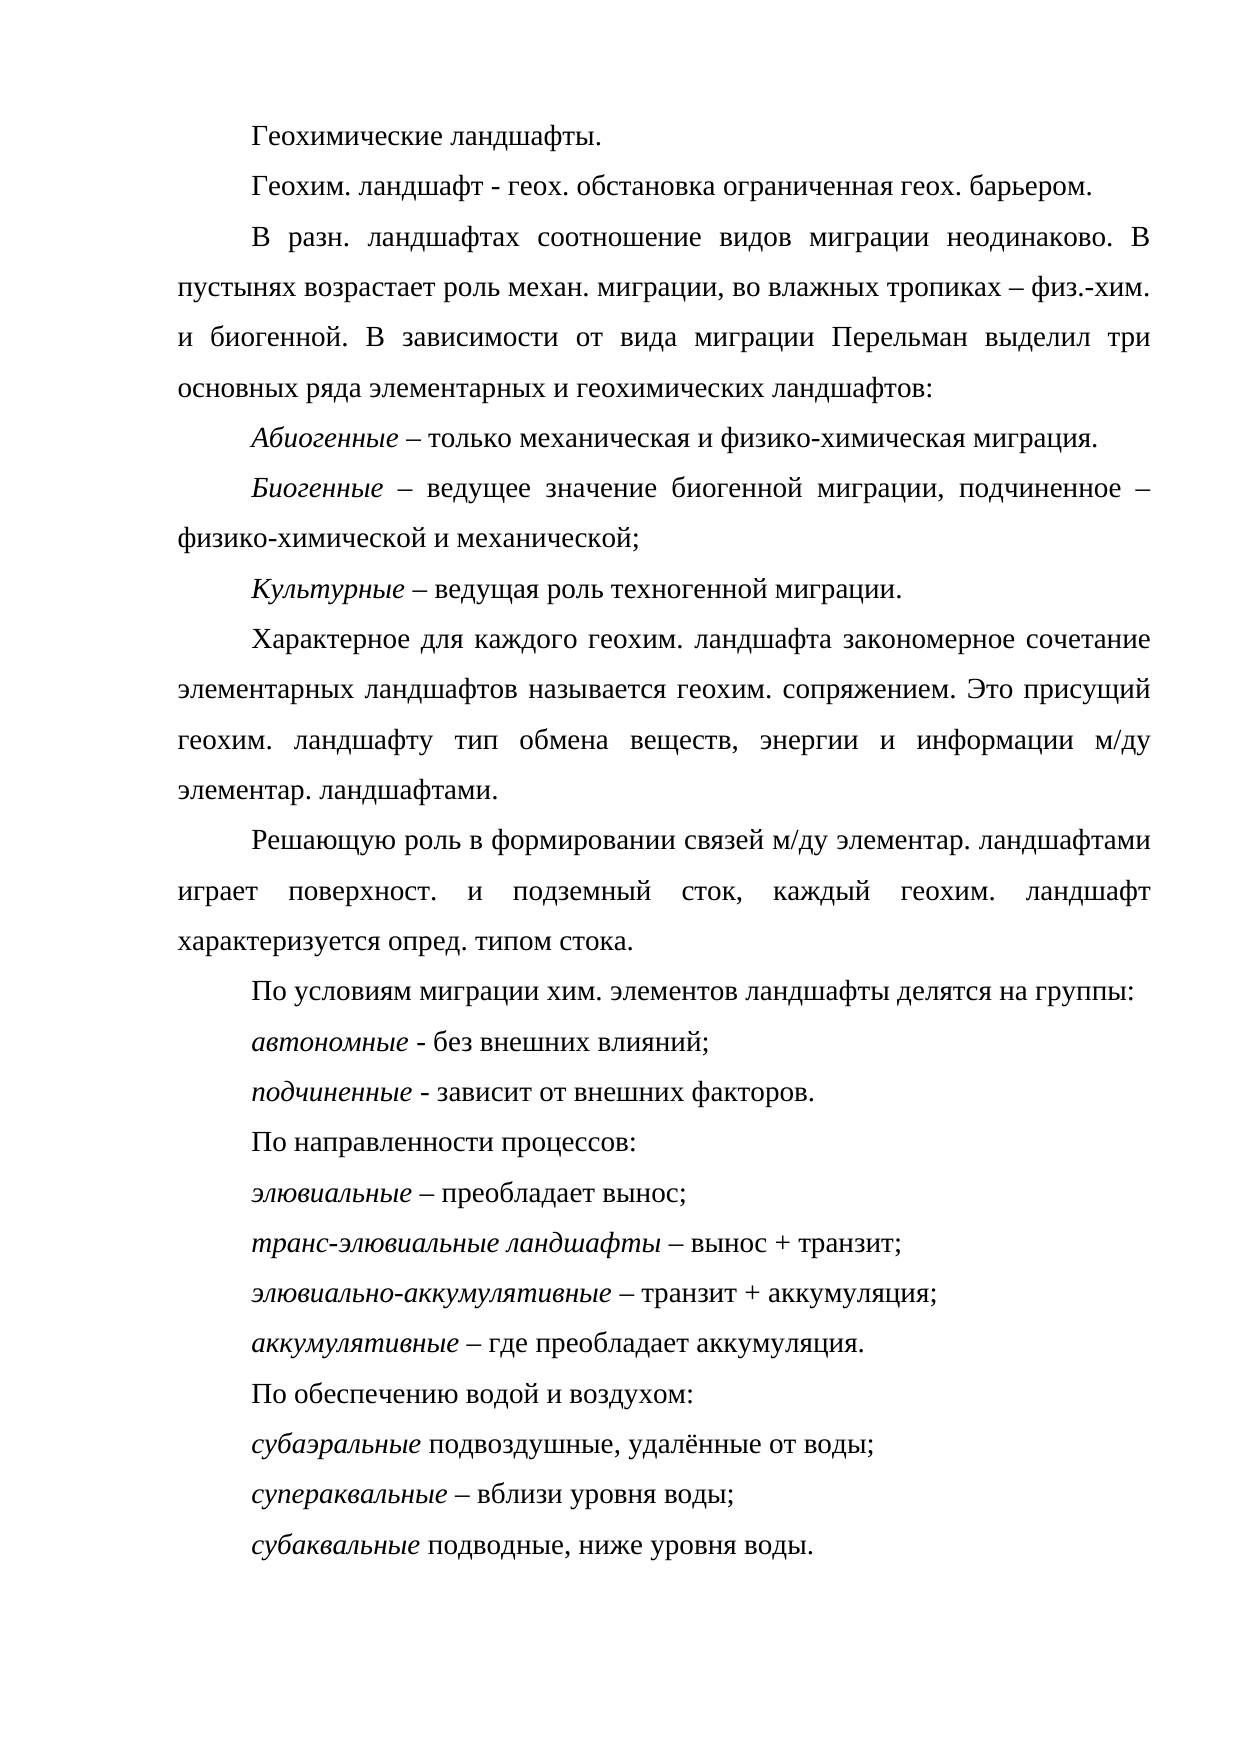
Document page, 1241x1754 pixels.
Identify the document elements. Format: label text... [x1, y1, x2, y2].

text Биогенные – ведущее значение биогенной миграции, подчиненное – физико-химической и механической; [177, 470, 1152, 554]
text транс-элювиальные ландшафты – вынос + транзит; [177, 1225, 1152, 1258]
text Решающую роль в формировании связей м/ду элементар. ландшафтами играет поверхност. и подземный сток, каждый геохим. ландшафт характеризуется опред. типом стока. [177, 822, 1152, 957]
text Геохимические ландшафты. [177, 118, 1152, 152]
text автономные - без внешних влияний; [177, 1024, 1152, 1057]
text Культурные – ведущая роль техногенной миграции. [177, 571, 1152, 604]
text Абиогенные – только механическая и физико-химическая миграция. [177, 420, 1152, 453]
text По обеспечению водой и воздухом: [177, 1376, 1152, 1409]
text субаквальные подводные, ниже уровня воды. [177, 1527, 1152, 1560]
text Характерное для каждого геохим. ландшафта закономерное сочетание элементарных ландшафтов называется геохим. сопряжением. Это присущий геохим. ландшафту тип обмена веществ, энергии и информации м/ду элементар. ландшафтами. [177, 621, 1152, 806]
text элювиально-аккумулятивные – транзит + аккумуляция; [177, 1275, 1152, 1309]
text По условиям миграции хим. элементов ландшафты делятся на группы: [177, 973, 1152, 1007]
text субаэральные подвоздушные, удалённые от воды; [177, 1426, 1152, 1460]
text супераквальные – вблизи уровня воды; [177, 1477, 1152, 1510]
text Геохим. ландшафт - геох. обстановка ограниченная геох. барьером. [177, 168, 1152, 202]
text В разн. ландшафтах соотношение видов миграции неодинаково. В пустынях возрастает роль механ. миграции, во влажных тропиках – физ.-хим. и биогенной. В зависимости от вида миграции Перельман выделил три основных ряда элементарных и геохимических ландшафтов: [177, 219, 1152, 403]
text подчиненные - зависит от внешних факторов. [177, 1074, 1152, 1108]
text аккумулятивные – где преобладает аккумуляция. [177, 1326, 1152, 1359]
text элювиальные – преобладает вынос; [177, 1175, 1152, 1208]
text По направленности процессов: [177, 1124, 1152, 1158]
